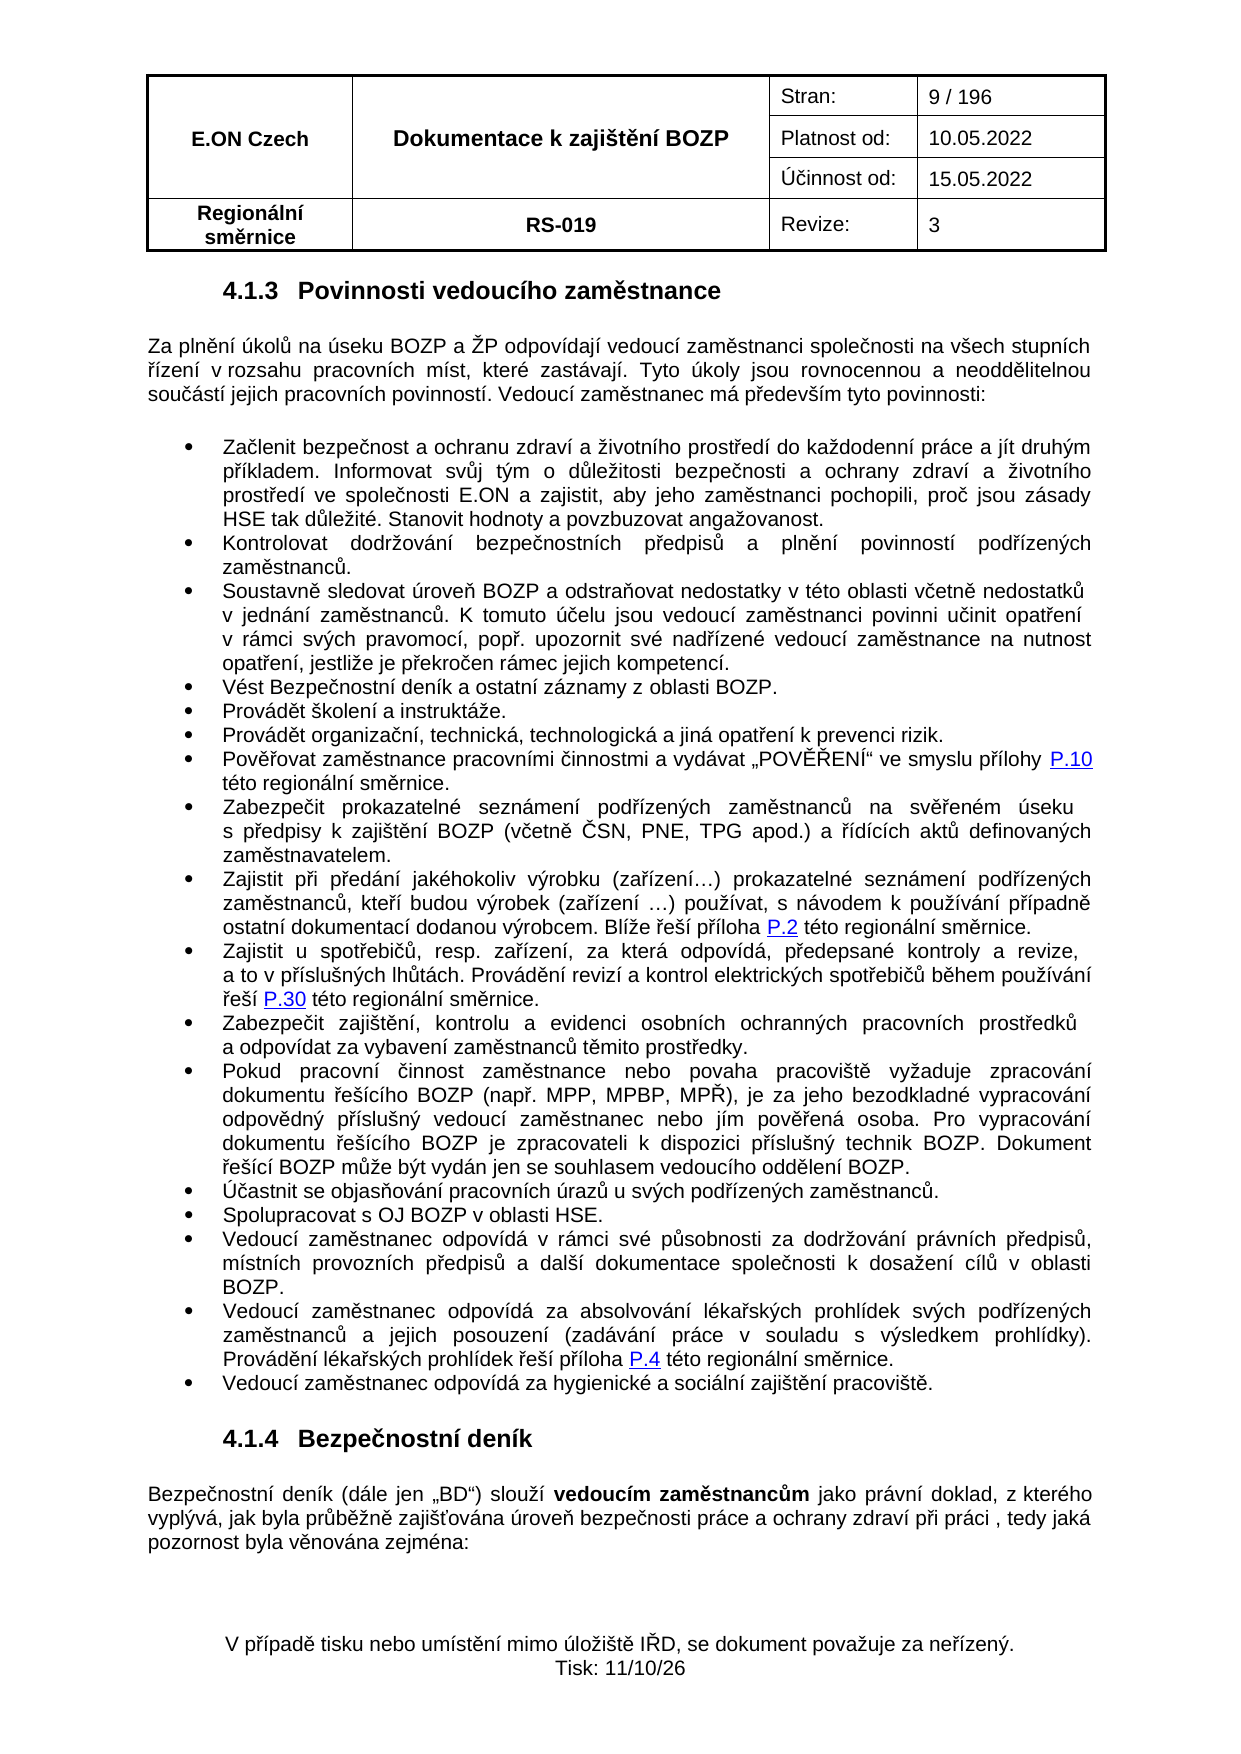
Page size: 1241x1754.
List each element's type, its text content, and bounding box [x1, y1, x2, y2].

list Spolupracovat s OJ BOZP v oblasti HSE. [185, 1203, 1092, 1227]
text Bezpečnostní deník (dále jen „BD“) slouží vedoucím zaměstnancům jako právní doklad, z kterého vyplývá, jak byla průběžně zajišťována úroveň bezpečnosti práce a ochrany zdraví při práci , tedy jaká pozornost byla věnována zejména: [148, 1482, 1092, 1554]
list Provádět školení a instruktáže. [185, 699, 1092, 723]
list Zajistit u spotřebičů, resp. zařízení, za která odpovídá, předepsané kontroly a revize, a to v příslušných lhůtách. Provádění revizí a kontrol elektrických spotřebičů během používání řeší P.30 této regionální směrnice. [185, 939, 1092, 1011]
list Vést Bezpečnostní deník a ostatní záznamy z oblasti BOZP. [185, 675, 1092, 699]
list Vedoucí zaměstnanec odpovídá v rámci své působnosti za dodržování právních předpisů, místních provozních předpisů a další dokumentace společnosti k dosažení cílů v oblasti BOZP. [185, 1227, 1092, 1299]
subtitle Bezpečnostní deník [223, 1424, 1092, 1453]
list Začlenit bezpečnost a ochranu zdraví a životního prostředí do každodenní práce a jít druhým příkladem. Informovat svůj tým o důležitosti bezpečnosti a ochrany zdraví a životního prostředí ve společnosti E.ON a zajistit, aby jeho zaměstnanci pochopili, proč jsou zásady HSE tak důležité. Stanovit hodnoty a povzbuzovat angažovanost. [185, 435, 1092, 531]
list Vedoucí zaměstnanec odpovídá za absolvování lékařských prohlídek svých podřízených zaměstnanců a jejich posouzení (zadávání práce v souladu s výsledkem prohlídky). Provádění lékařských prohlídek řeší příloha P.4 této regionální směrnice. [185, 1299, 1092, 1371]
list Vedoucí zaměstnanec odpovídá za hygienické a sociální zajištění pracoviště. [185, 1371, 1092, 1395]
list Zabezpečit prokazatelné seznámení podřízených zaměstnanců na svěřeném úseku s předpisy k zajištění BOZP (včetně ČSN, PNE, TPG apod.) a řídících aktů definovaných zaměstnavatelem. [185, 795, 1092, 867]
subtitle Povinnosti vedoucího zaměstnance [223, 276, 1092, 305]
list Pokud pracovní činnost zaměstnance nebo povaha pracoviště vyžaduje zpracování dokumentu řešícího BOZP (např. MPP, MPBP, MPŘ), je za jeho bezodkladné vypracování odpovědný příslušný vedoucí zaměstnanec nebo jím pověřená osoba. Pro vypracování dokumentu řešícího BOZP je zpracovateli k dispozici příslušný technik BOZP. Dokument řešící BOZP může být vydán jen se souhlasem vedoucího oddělení BOZP. [185, 1059, 1092, 1179]
list Pověřovat zaměstnance pracovními činnostmi a vydávat „POVĚŘENÍ“ ve smyslu přílohy P.10 této regionální směrnice. [185, 747, 1092, 795]
list Kontrolovat dodržování bezpečnostních předpisů a plnění povinností podřízených zaměstnanců. [185, 531, 1092, 579]
list Zajistit při předání jakéhokoliv výrobku (zařízení…) prokazatelné seznámení podřízených zaměstnanců, kteří budou výrobek (zařízení …) používat, s návodem k používání případně ostatní dokumentací dodanou výrobcem. Blíže řeší příloha P.2 této regionální směrnice. [185, 867, 1092, 939]
list Účastnit se objasňování pracovních úrazů u svých podřízených zaměstnanců. [185, 1179, 1092, 1203]
text Za plnění úkolů na úseku BOZP a ŽP odpovídají vedoucí zaměstnanci společnosti na všech stupních řízení v rozsahu pracovních míst, které zastávají. Tyto úkoly jsou rovnocennou a neoddělitelnou součástí jejich pracovních povinností. Vedoucí zaměstnanec má především tyto povinnosti: [148, 334, 1092, 406]
list Zabezpečit zajištění, kontrolu a evidenci osobních ochranných pracovních prostředků a odpovídat za vybavení zaměstnanců těmito prostředky. [185, 1011, 1092, 1059]
list Provádět organizační, technická, technologická a jiná opatření k prevenci rizik. [185, 723, 1092, 747]
list Soustavně sledovat úroveň BOZP a odstraňovat nedostatky v této oblasti včetně nedostatků v jednání zaměstnanců. K tomuto účelu jsou vedoucí zaměstnanci povinni učinit opatření v rámci svých pravomocí, popř. upozornit své nadřízené vedoucí zaměstnance na nutnost opatření, jestliže je překročen rámec jejich kompetencí. [185, 579, 1092, 675]
